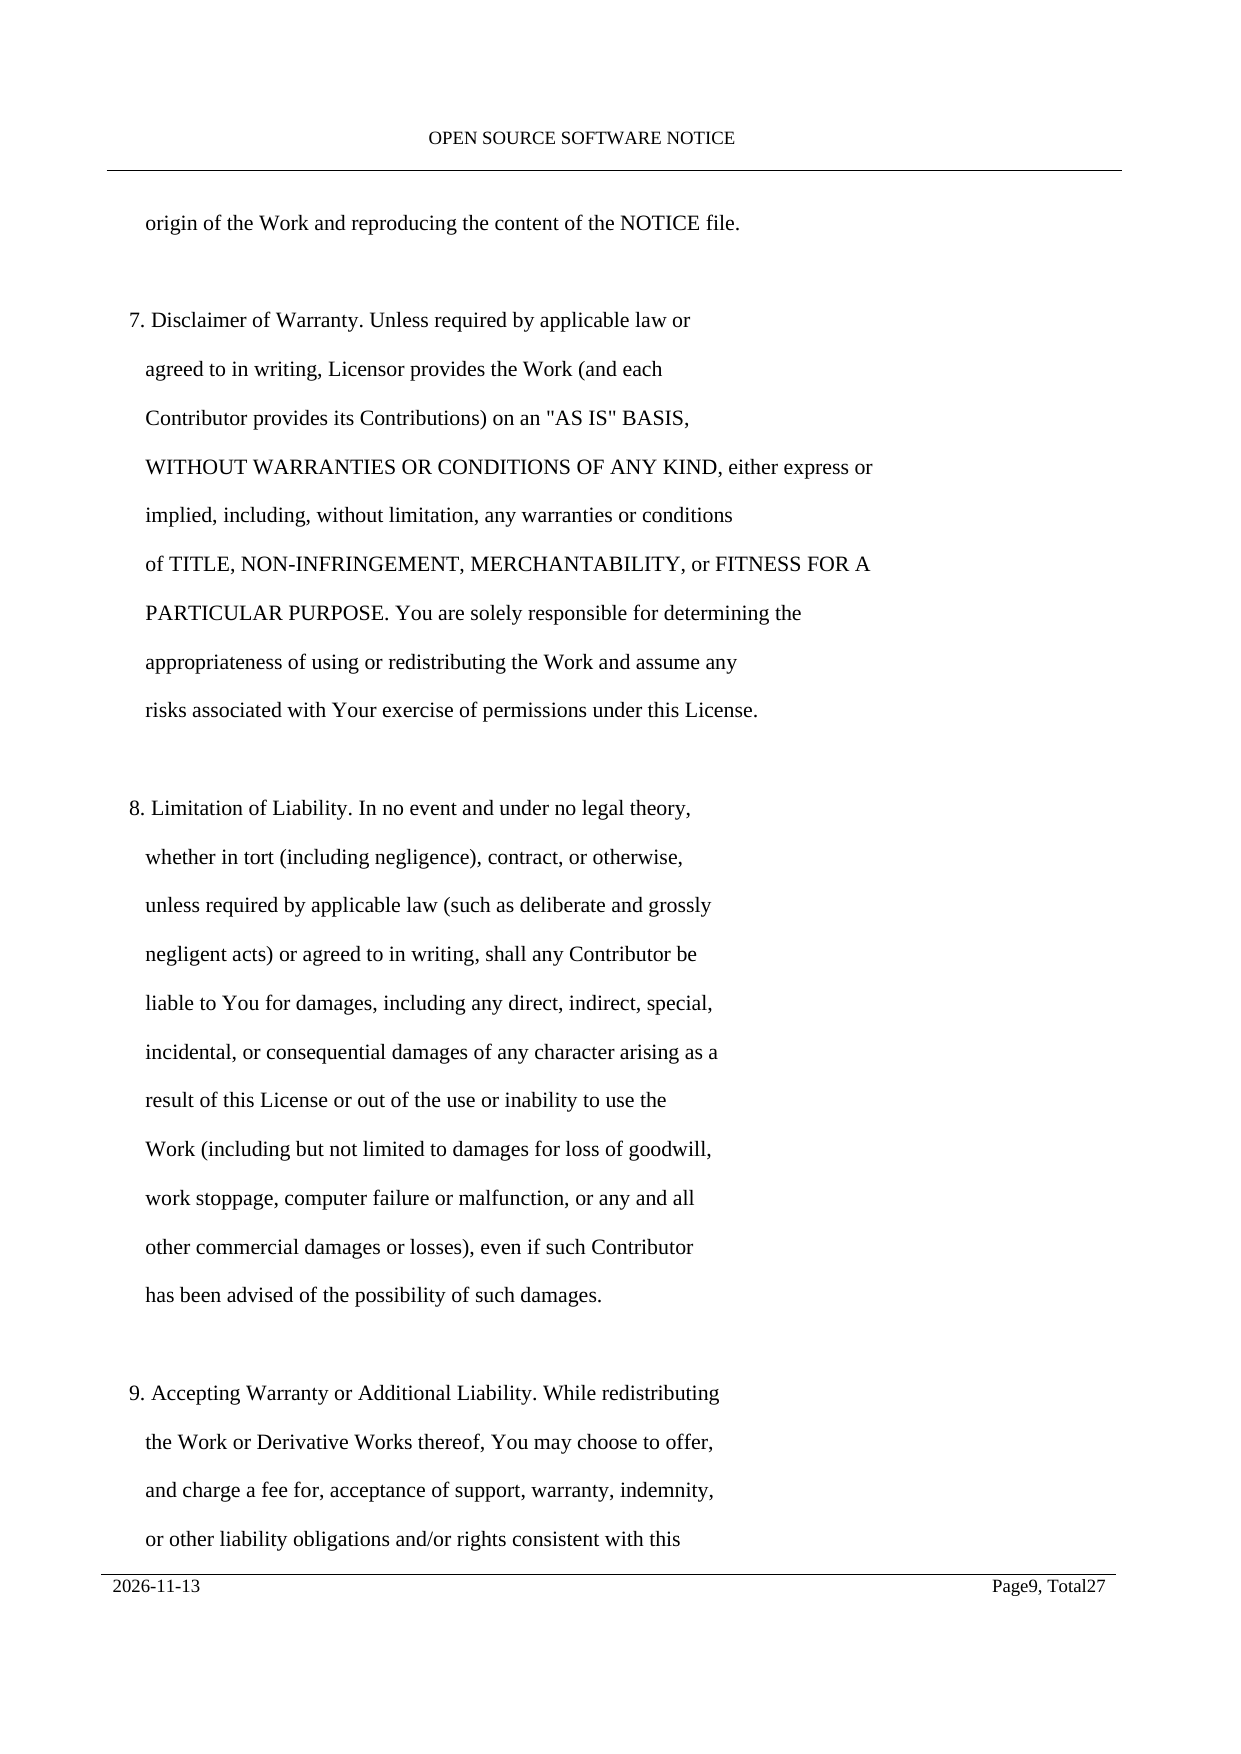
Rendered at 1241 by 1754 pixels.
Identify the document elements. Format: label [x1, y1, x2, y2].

text [112, 206, 1128, 1555]
